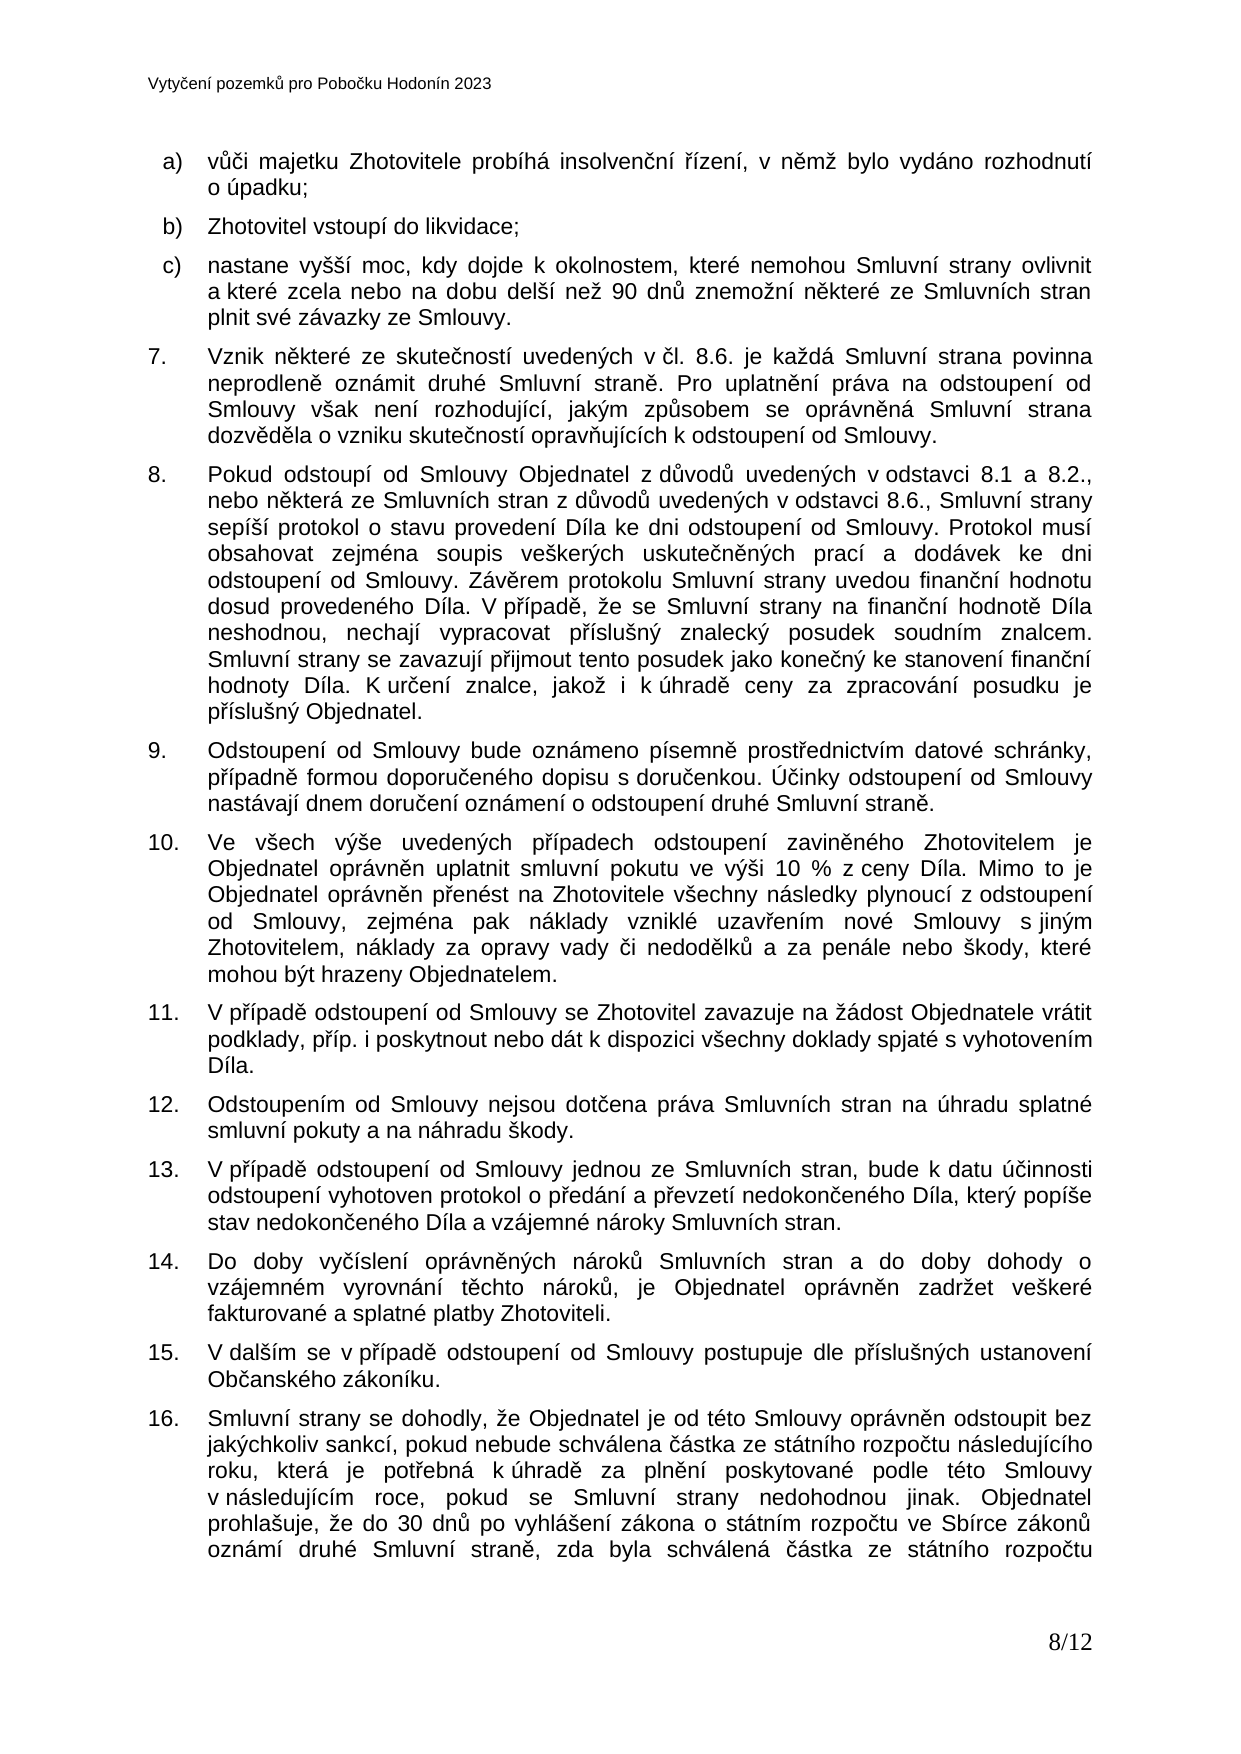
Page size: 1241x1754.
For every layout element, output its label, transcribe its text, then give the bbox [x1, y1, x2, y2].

list Vznik některé ze skutečností uvedených v čl. 8.6. je každá Smluvní strana povinna neprodleně oznámit druhé Smluvní straně. Pro uplatnění práva na odstoupení od Smlouvy však není rozhodující, jakým způsobem se oprávněná Smluvní strana dozvěděla o vzniku skutečností opravňujících k odstoupení od Smlouvy. [148, 343, 1093, 449]
list Odstoupením od Smlouvy nejsou dotčena práva Smluvních stran na úhradu splatné smluvní pokuty a na náhradu škody. [148, 1091, 1093, 1144]
list nastane vyšší moc, kdy dojde k okolnostem, které nemohou Smluvní strany ovlivnit a které zcela nebo na dobu delší než 90 dnů znemožní některé ze Smluvních stran plnit své závazky ze Smlouvy. [162, 252, 1093, 331]
list Pokud odstoupí od Smlouvy Objednatel z důvodů uvedených v odstavci 8.1 a 8.2., nebo některá ze Smluvních stran z důvodů uvedených v odstavci 8.6., Smluvní strany sepíší protokol o stavu provedení Díla ke dni odstoupení od Smlouvy. Protokol musí obsahovat zejména soupis veškerých uskutečněných prací a dodávek ke dni odstoupení od Smlouvy. Závěrem protokolu Smluvní strany uvedou finanční hodnotu dosud provedeného Díla. V případě, že se Smluvní strany na finanční hodnotě Díla neshodnou, nechají vypracovat příslušný znalecký posudek soudním znalcem. Smluvní strany se zavazují přijmout tento posudek jako konečný ke stanovení finanční hodnoty Díla. K určení znalce, jakož i k úhradě ceny za zpracování posudku je příslušný Objednatel. [148, 461, 1093, 725]
list Do doby vyčíslení oprávněných nároků Smluvních stran a do doby dohody o vzájemném vyrovnání těchto nároků, je Objednatel oprávněn zadržet veškeré fakturované a splatné platby Zhotoviteli. [148, 1248, 1093, 1327]
list V případě odstoupení od Smlouvy se Zhotovitel zavazuje na žádost Objednatele vrátit podklady, příp. i poskytnout nebo dát k dispozici všechny doklady spjaté s vyhotovením Díla. [148, 999, 1093, 1078]
list Zhotovitel vstoupí do likvidace; [162, 213, 1093, 239]
list Ve všech výše uvedených případech odstoupení zaviněného Zhotovitelem je Objednatel oprávněn uplatnit smluvní pokutu ve výši 10 % z ceny Díla. Mimo to je Objednatel oprávněn přenést na Zhotovitele všechny následky plynoucí z odstoupení od Smlouvy, zejména pak náklady vzniklé uzavřením nové Smlouvy s jiným Zhotovitelem, náklady za opravy vady či nedodělků a za penále nebo škody, které mohou být hrazeny Objednatelem. [148, 829, 1093, 987]
list Odstoupení od Smlouvy bude oznámeno písemně prostřednictvím datové schránky, případně formou doporučeného dopisu s doručenkou. Účinky odstoupení od Smlouvy nastávají dnem doručení oznámení o odstoupení druhé Smluvní straně. [148, 737, 1093, 816]
list V případě odstoupení od Smlouvy jednou ze Smluvních stran, bude k datu účinnosti odstoupení vyhotoven protokol o předání a převzetí nedokončeného Díla, který popíše stav nedokončeného Díla a vzájemné nároky Smluvních stran. [148, 1156, 1093, 1235]
list V dalším se v případě odstoupení od Smlouvy postupuje dle příslušných ustanovení Občanského zákoníku. [148, 1339, 1093, 1392]
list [148, 1404, 1093, 1563]
list vůči majetku Zhotovitele probíhá insolvenční řízení, v němž bylo vydáno rozhodnutí o úpadku; [162, 148, 1093, 200]
